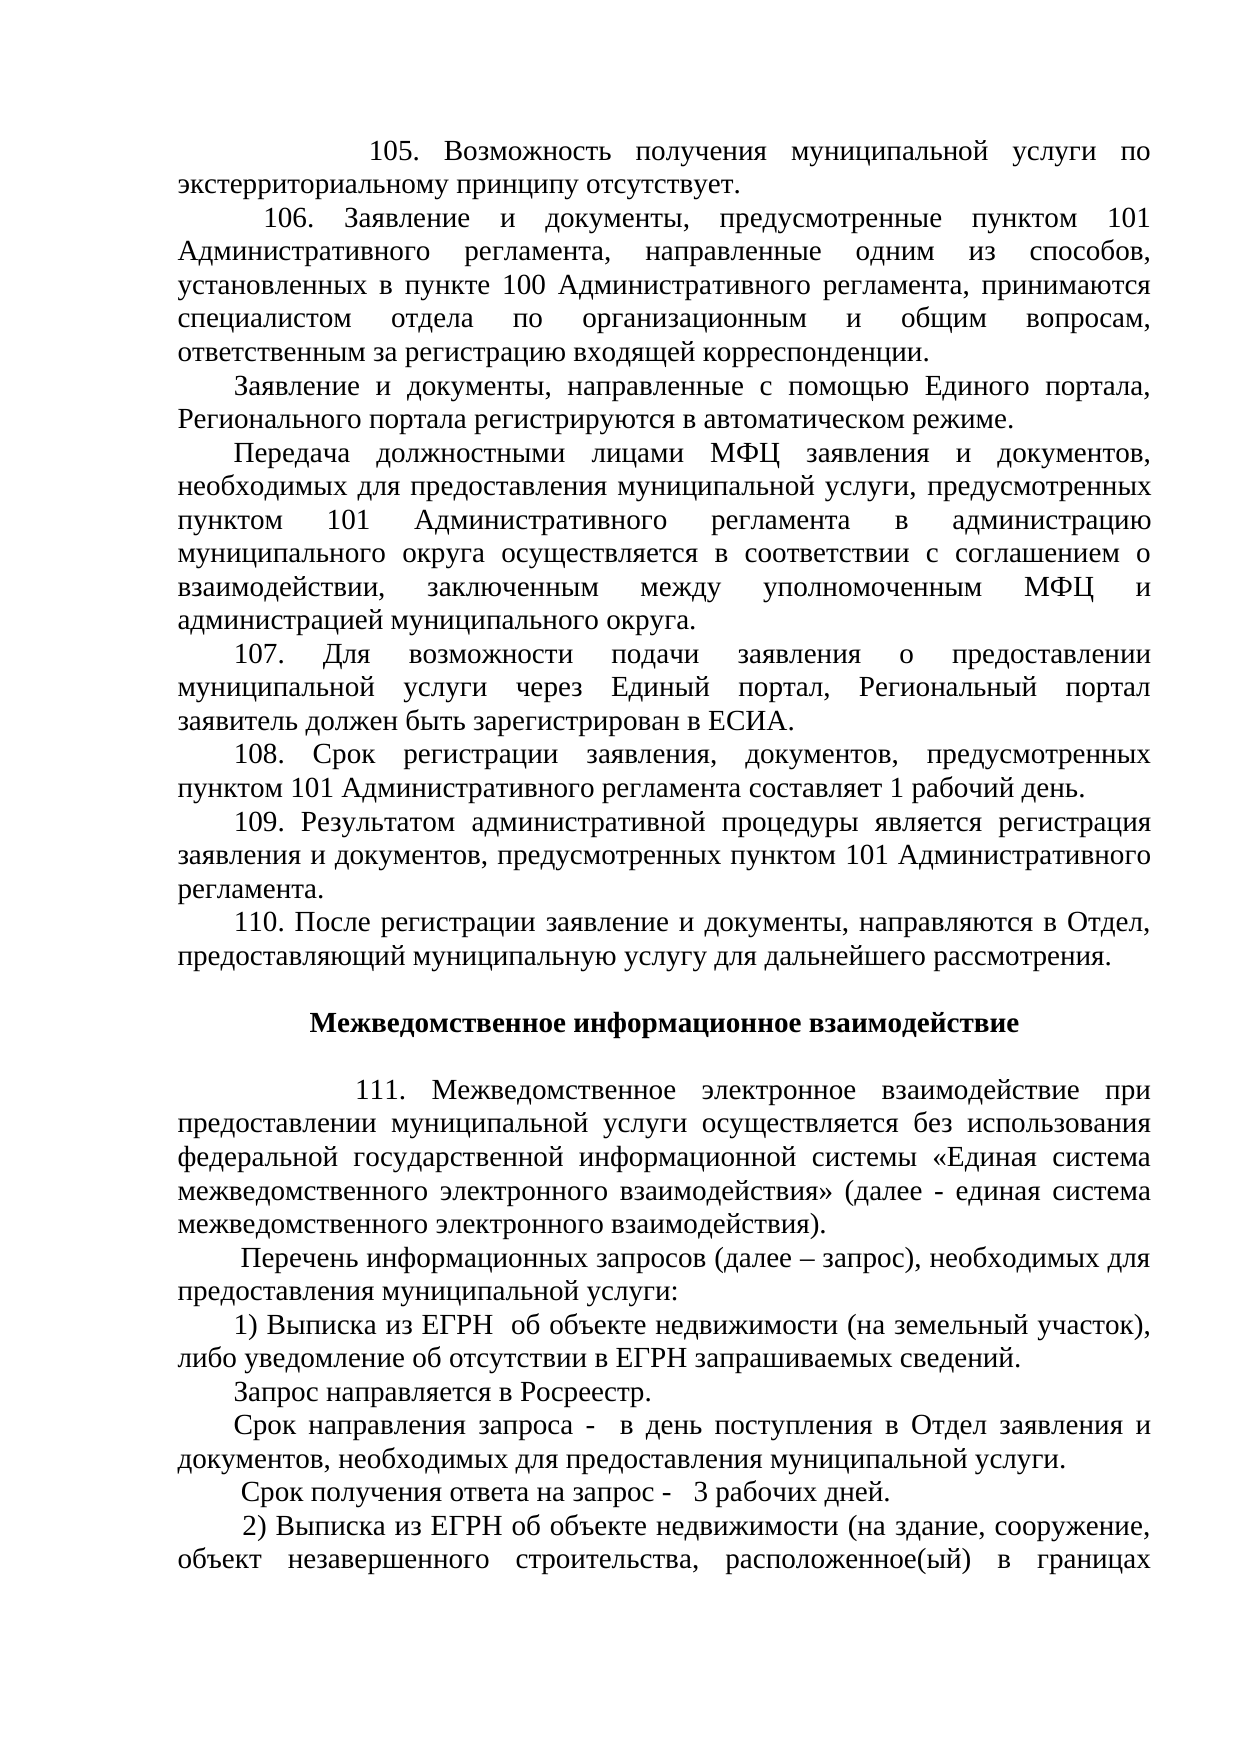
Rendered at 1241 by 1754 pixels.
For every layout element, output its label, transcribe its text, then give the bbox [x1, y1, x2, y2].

text Срок получения ответа на запрос - 3 рабочих дней. [177, 1474, 1152, 1508]
text 105. Возможность получения муниципальной услуги по экстерриториальному принципу отсутствует. [177, 133, 1152, 200]
text 106. Заявление и документы, предусмотренные пунктом 101 Административного регламента, направленные одним из способов, установленных в пункте 100 Административного регламента, принимаются специалистом отдела по организационным и общим вопросам, ответственным за регистрацию входящей корреспонденции. [177, 200, 1152, 368]
text 1) Выписка из ЕГРН об объекте недвижимости (на земельный участок), либо уведомление об отсутствии в ЕГРН запрашиваемых сведений. [177, 1307, 1152, 1374]
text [177, 1508, 1152, 1575]
text Запрос направляется в Росреестр. [177, 1374, 1152, 1407]
text 108. Срок регистрации заявления, документов, предусмотренных пунктом 101 Административного регламента составляет 1 рабочий день. [177, 737, 1152, 804]
title Межведомственное информационное взаимодействие [177, 1005, 1152, 1038]
text Заявление и документы, направленные с помощью Единого портала, Регионального портала регистрируются в автоматическом режиме. [177, 368, 1152, 435]
text Срок направления запроса - в день поступления в Отдел заявления и документов, необходимых для предоставления муниципальной услуги. [177, 1407, 1152, 1474]
text 109. Результатом административной процедуры является регистрация заявления и документов, предусмотренных пунктом 101 Административного регламента. [177, 804, 1152, 904]
text 107. Для возможности подачи заявления о предоставлении муниципальной услуги через Единый портал, Региональный портал заявитель должен быть зарегистрирован в ЕСИА. [177, 636, 1152, 737]
text 110. После регистрации заявление и документы, направляются в Отдел, предоставляющий муниципальную услугу для дальнейшего рассмотрения. [177, 904, 1152, 971]
text 111. Межведомственное электронное взаимодействие при предоставлении муниципальной услуги осуществляется без использования федеральной государственной информационной системы «Единая система межведомственного электронного взаимодействия» (далее - единая система межведомственного электронного взаимодействия). [177, 1072, 1152, 1240]
text Передача должностными лицами МФЦ заявления и документов, необходимых для предоставления муниципальной услуги, предусмотренных пунктом 101 Административного регламента в администрацию муниципального округа осуществляется в соответствии с соглашением о взаимодействии, заключенным между уполномоченным МФЦ и администрацией муниципального округа. [177, 435, 1152, 636]
text Перечень информационных запросов (далее – запрос), необходимых для предоставления муниципальной услуги: [177, 1240, 1152, 1307]
